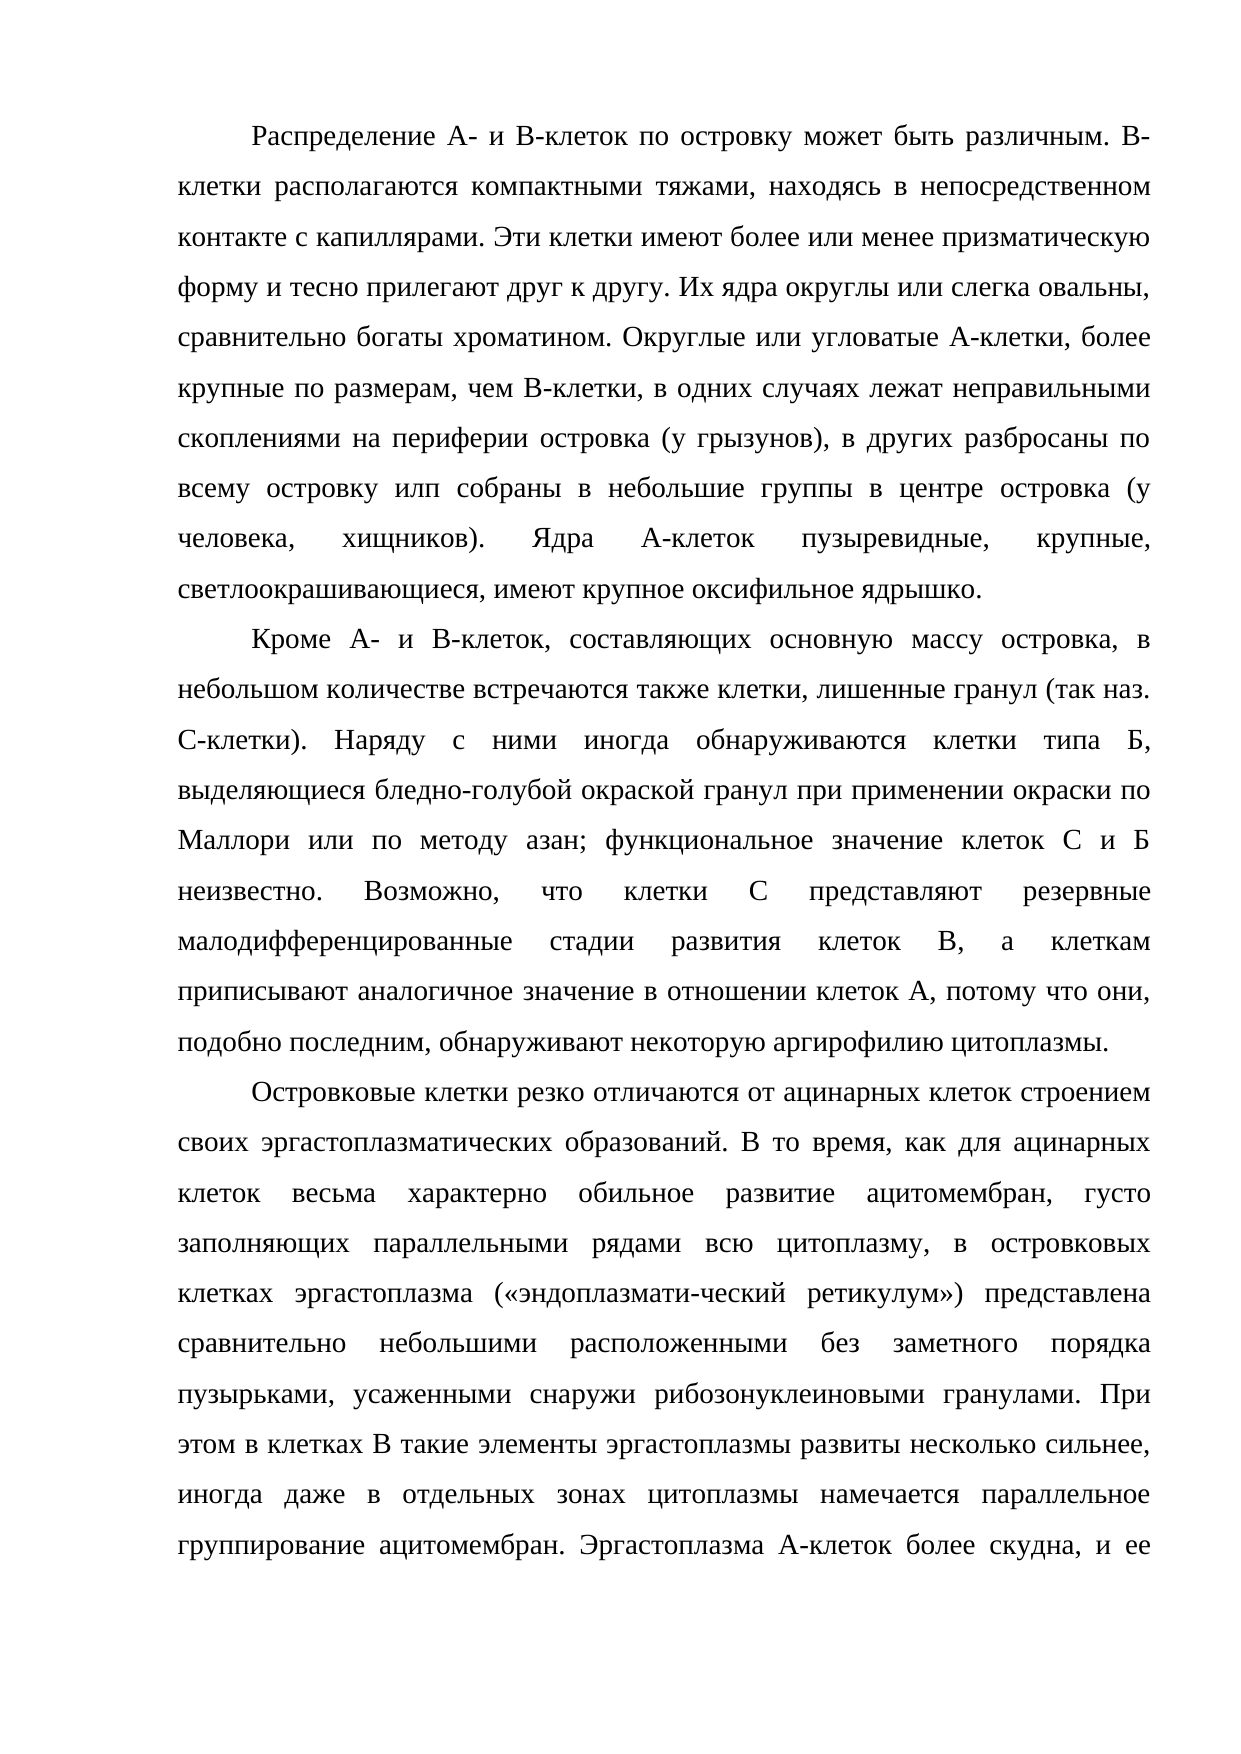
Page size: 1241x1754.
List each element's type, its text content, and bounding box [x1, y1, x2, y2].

text Кроме А- и В-клеток, составляющих основную массу островка, в небольшом количестве встречаются также клетки, лишенные гранул (так наз. С-клетки). Наряду с ними иногда обнаруживаются клетки типа Б, выделяющиеся бледно-голубой окраской гранул при применении окраски по Маллори или по методу азан; функциональное значение клеток С и Б неизвестно. Возможно, что клетки С представляют резервные малодифференцированные стадии развития клеток В, а клеткам приписывают аналогичное значение в отношении клеток А, потому что они, подобно последним, обнаруживают некоторую аргирофилию цитоплазмы. [177, 621, 1152, 1057]
text Распределение А- и В-клеток по островку может быть различным. В-клетки располагаются компактными тяжами, находясь в непосредственном контакте с капиллярами. Эти клетки имеют более или менее призматическую форму и тесно прилегают друг к другу. Их ядра округлы или слегка овальны, сравнительно богаты хроматином. Округлые или угловатые А-клетки, более крупные по размерам, чем В-клетки, в одних случаях лежат неправильными скоплениями на периферии островка (у грызунов), в других разбросаны по всему островку илп собраны в небольшие группы в центре островка (у человека, хищников). Ядра А-клеток пузыревидные, крупные, светлоокрашивающиеся, имеют крупное оксифильное ядрышко. [177, 118, 1152, 604]
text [177, 1074, 1152, 1560]
